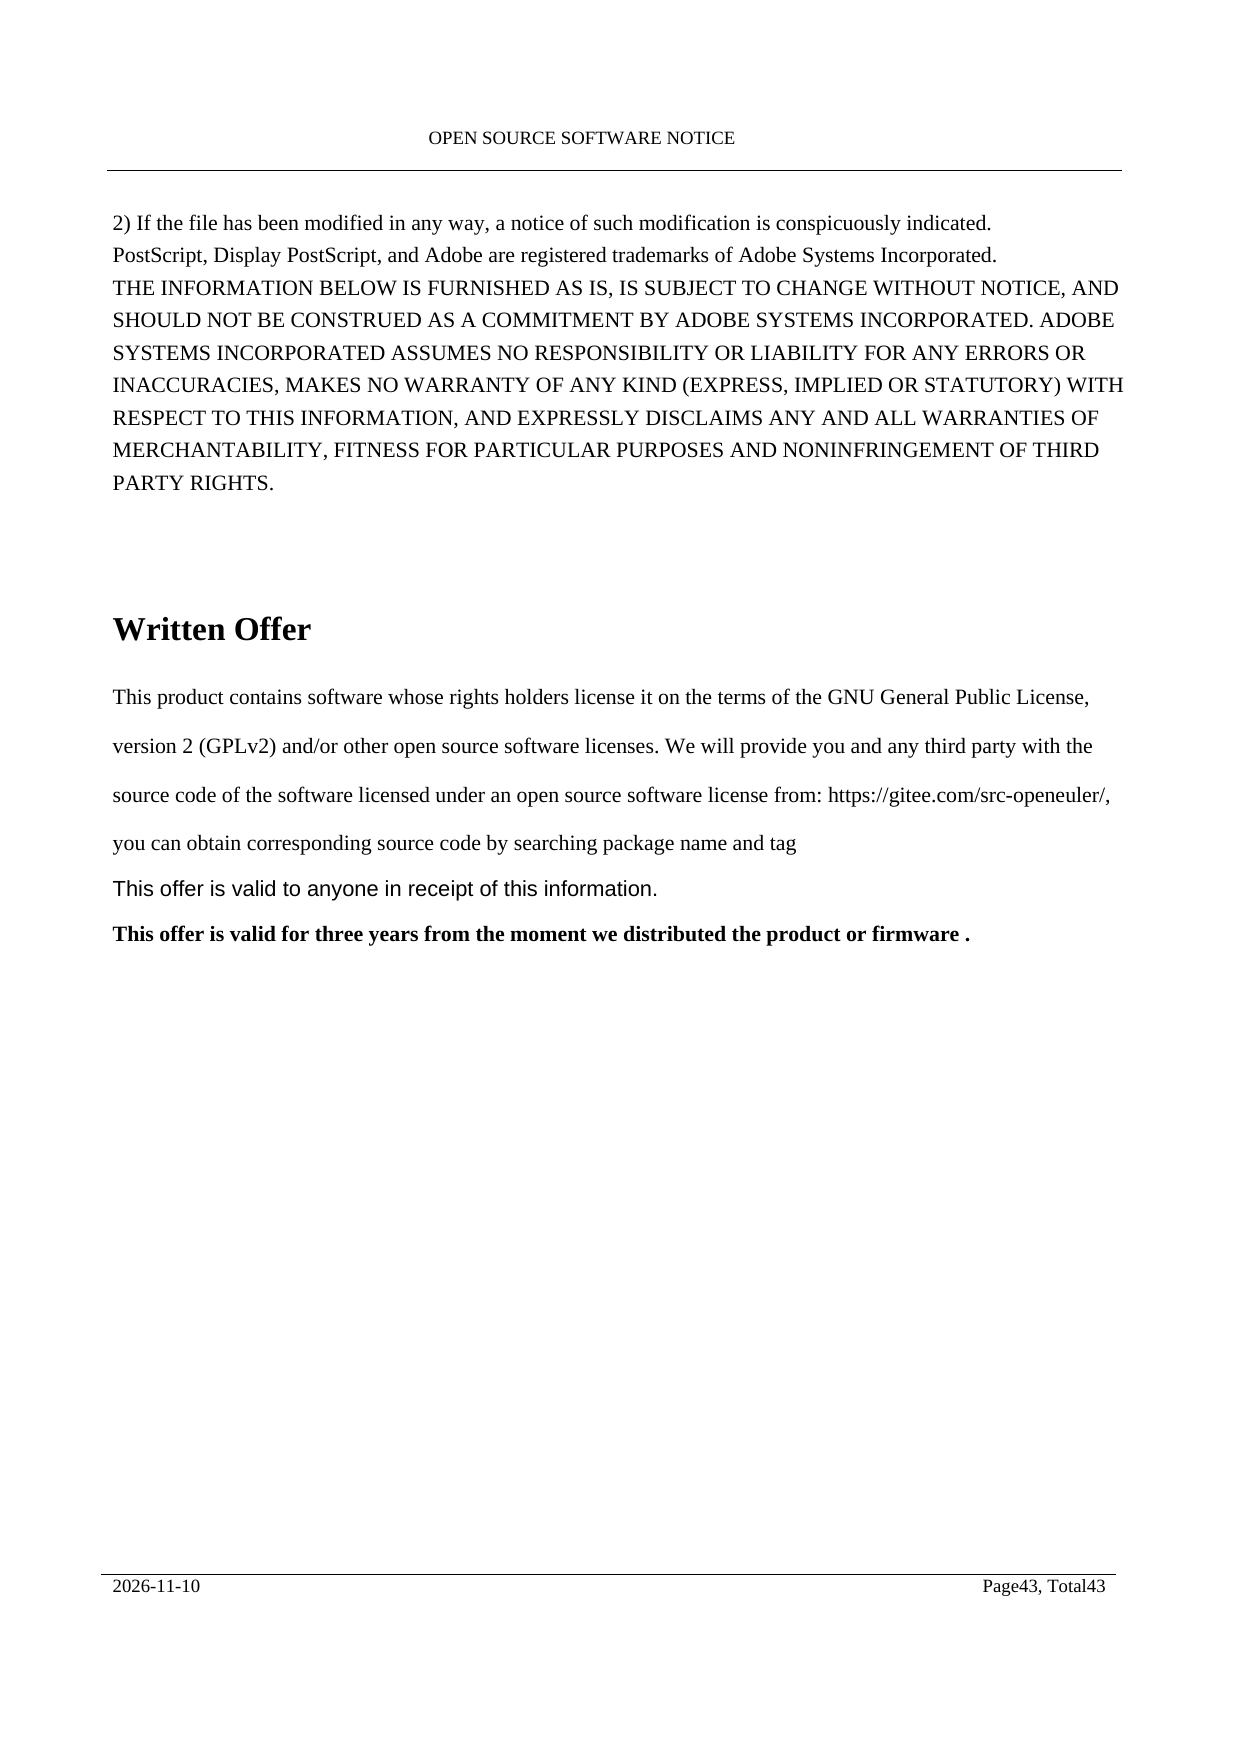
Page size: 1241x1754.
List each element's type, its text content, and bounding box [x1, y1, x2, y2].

text PostScript, Display PostScript, and Adobe are registered trademarks of Adobe Systems Incorporated. [112, 239, 1128, 271]
text This offer is valid for three years from the moment we distributed the product or firmware . [112, 917, 1128, 949]
text Written Offer [112, 596, 1128, 661]
text This offer is valid to anyone in receipt of this information. [112, 872, 1128, 904]
text This product contains software whose rights holders license it on the terms of the GNU General Public License, version 2 (GPLv2) and/or other open source software licenses. We will provide you and any third party with the source code of the software licensed under an open source software license from: https://gitee.com/src-openeuler/, you can obtain corresponding source code by searching package name and tag [112, 681, 1128, 859]
text 2) If the file has been modified in any way, a notice of such modification is conspicuously indicated. [112, 206, 1128, 239]
text THE INFORMATION BELOW IS FURNISHED AS IS, IS SUBJECT TO CHANGE WITHOUT NOTICE, AND SHOULD NOT BE CONSTRUED AS A COMMITMENT BY ADOBE SYSTEMS INCORPORATED. ADOBE SYSTEMS INCORPORATED ASSUMES NO RESPONSIBILITY OR LIABILITY FOR ANY ERRORS OR INACCURACIES, MAKES NO WARRANTY OF ANY KIND (EXPRESS, IMPLIED OR STATUTORY) WITH RESPECT TO THIS INFORMATION, AND EXPRESSLY DISCLAIMS ANY AND ALL WARRANTIES OF MERCHANTABILITY, FITNESS FOR PARTICULAR PURPOSES AND NONINFRINGEMENT OF THIRD PARTY RIGHTS. [112, 271, 1128, 499]
